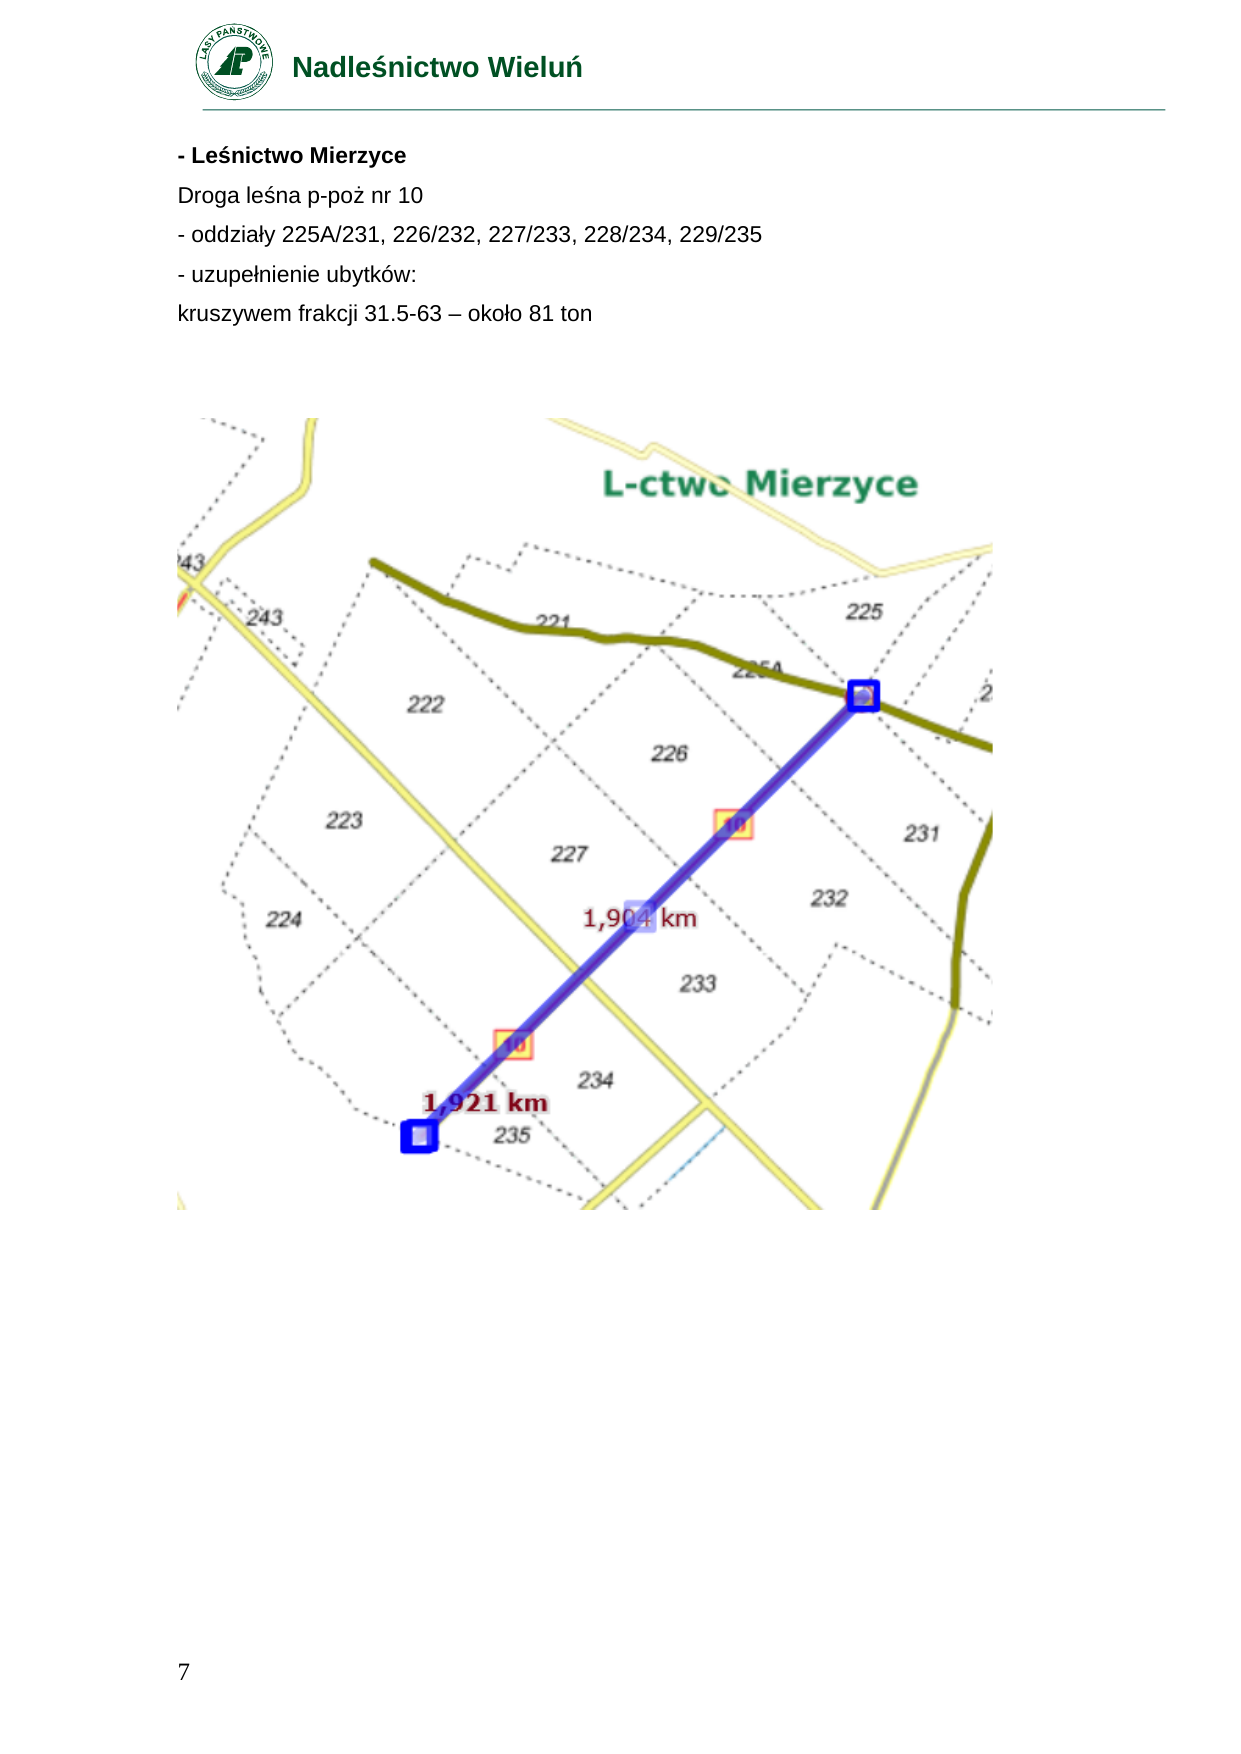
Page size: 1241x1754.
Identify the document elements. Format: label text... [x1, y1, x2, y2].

text - uzupełnienie ubytków: [177, 261, 1140, 287]
text Droga leśna p-poż nr 10 [177, 182, 1140, 208]
text - Leśnictwo Mierzyce [177, 142, 1140, 169]
text kruszywem frakcji 31.5-63 – około 81 ton [177, 300, 1140, 327]
picture [177, 418, 993, 1210]
text - oddziały 225A/231, 226/232, 227/233, 228/234, 229/235 [177, 221, 1140, 248]
